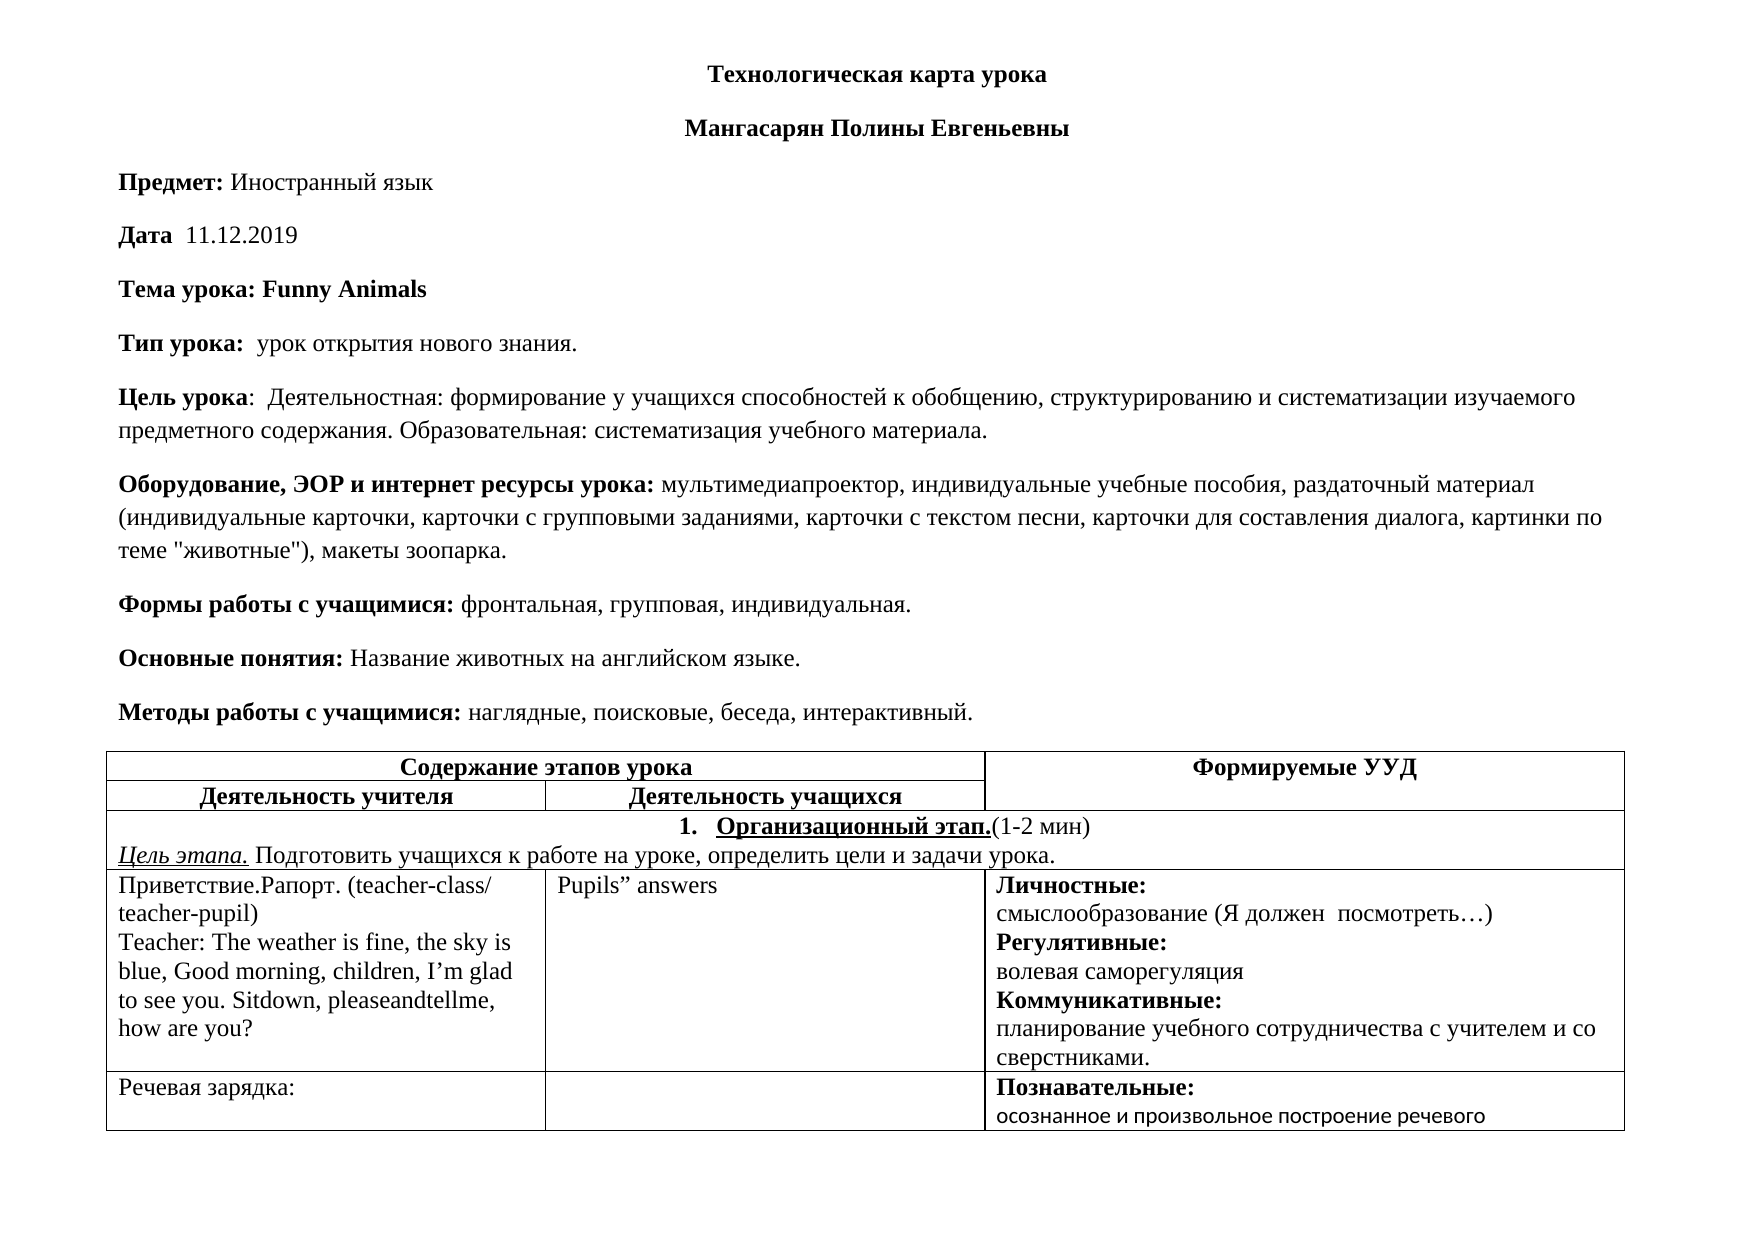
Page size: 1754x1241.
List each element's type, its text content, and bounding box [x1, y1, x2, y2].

table_cell Деятельность учителя [107, 781, 545, 810]
text Предмет: [118, 167, 1636, 196]
text Методы работы с учащимися: наглядные, поисковые, беседа, интерактивный. [118, 697, 1636, 725]
table_cell Личностные: смыслообразование (Я должен посмотреть…) Регулятивные: волевая саморегуляция Коммуникативные: планирование учебного сотрудничества с учителем и со сверстниками. [986, 870, 1624, 1071]
table_cell Организационный этап.(1-2 мин) Цель этапа. Подготовить учащихся к работе на уроке, определить цели и задачи урока. [107, 811, 1624, 869]
text Тема урока: Funny Animals [118, 274, 1636, 303]
text Цель урока: Деятельностная: формирование у учащихся способностей к обобщению, структурированию и систематизации изучаемого предметного содержания. Образовательная: систематизация учебного материала. [118, 382, 1636, 444]
text Мангасарян Полины Евгеньевны [118, 113, 1636, 142]
table_cell Pupils” answers [546, 870, 984, 1071]
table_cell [986, 1072, 1624, 1129]
text Технологическая карта урока [118, 59, 1636, 88]
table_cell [546, 1072, 984, 1129]
text Формы работы с учащимися: фронтальная, групповая, индивидуальная. [118, 589, 1636, 618]
table_cell Деятельность учащихся [546, 781, 984, 810]
text Дата [118, 221, 1636, 249]
text Оборудование, ЭОР и интернет ресурсы урока: мультимедиапроектор, индивидуальные учебные пособия, раздаточный материал (индивидуальные карточки, карточки с групповыми заданиями, карточки с текстом песни, карточки для составления диалога, картинки по теме "животные"), макеты зоопарка. [118, 469, 1636, 564]
text Тип урока: урок открытия нового знания. [118, 328, 1636, 357]
text Основные понятия: Название животных на английском языке. [118, 643, 1636, 672]
table_header Содержание этапов урока [107, 752, 984, 780]
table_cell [107, 1072, 545, 1129]
table_cell Приветствие.Рапорт. (teacher-class/ teacher-pupil) Teacher: The weather is fine, the sky is blue, Good morning, children, I’m glad to see you. Sitdown, pleaseandtellme, how are you? [107, 870, 545, 1071]
table_header Формируемые УУД [986, 752, 1624, 810]
